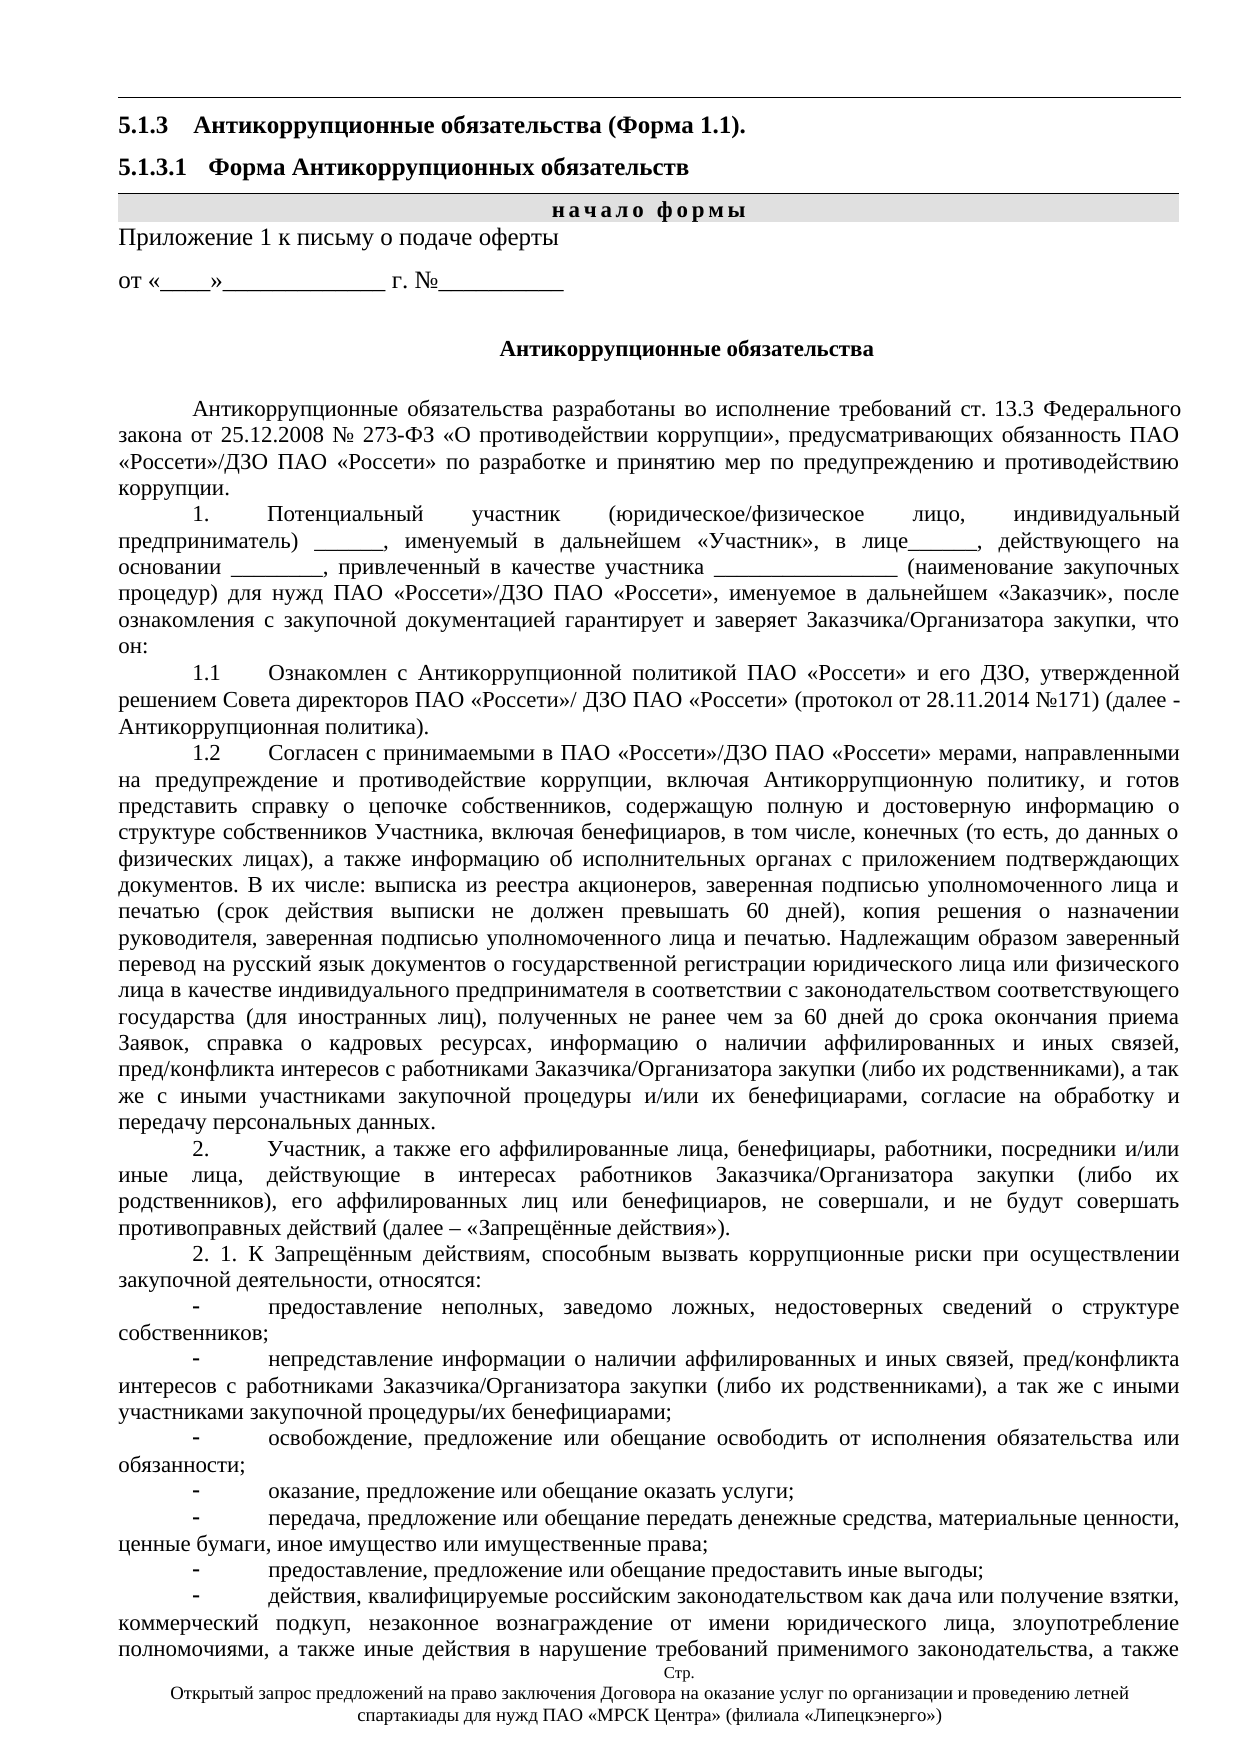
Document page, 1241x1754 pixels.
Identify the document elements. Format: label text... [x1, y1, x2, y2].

list Участник, а также его аффилированные лица, бенефициары, работники, посредники и/или иные лица, действующие в интересах работников Заказчика/Организатора закупки (либо их родственников), его аффилированных лиц или бенефициаров, не совершали, и не будут совершать противоправных действий (далее – «Запрещённые действия»). [118, 1134, 1181, 1240]
text Антикоррупционные обязательства [118, 335, 1181, 361]
text Антикоррупционные обязательства разработаны во исполнение требований ст. 13.3 Федерального закона от 25.12.2008 № 273-ФЗ «О противодействии коррупции», предусматривающих обязанность ПАО «Россети»/ДЗО ПАО «Россети» по разработке и принятию мер по предупреждению и противодействию коррупции. [118, 395, 1181, 500]
list Согласен с принимаемыми в ПАО «Россети»/ДЗО ПАО «Россети» мерами, направленными на предупреждение и противодействие коррупции, включая Антикоррупционную политику, и готов представить справку о цепочке собственников, содержащую полную и достоверную информацию о структуре собственников Участника, включая бенефициаров, в том числе, конечных (то есть, до данных о физических лицах), а также информацию об исполнительных органах с приложением подтверждающих документов. В их числе: выписка из реестра акционеров, заверенная подписью уполномоченного лица и печатью (срок действия выписки не должен превышать 60 дней), копия решения о назначении руководителя, заверенная подписью уполномоченного лица и печатью. Надлежащим образом заверенный перевод на русский язык документов о государственной регистрации юридического лица или физического лица в качестве индивидуального предпринимателя в соответствии с законодательством соответствующего государства (для иностранных лиц), полученных не ранее чем за 60 дней до срока окончания приема Заявок, справка о кадровых ресурсах, информацию о наличии аффилированных и иных связей, пред/конфликта интересов с работниками Заказчика/Организатора закупки (либо их родственниками), а так же с иными участниками закупочной процедуры и/или их бенефициарами, согласие на обработку и передачу персональных данных. [118, 739, 1181, 1134]
list предоставление неполных, заведомо ложных, недостоверных сведений о структуре собственников; [118, 1293, 1181, 1345]
text 2. 1. К Запрещённым действиям, способным вызвать коррупционные риски при осуществлении закупочной деятельности, относятся: [118, 1240, 1181, 1293]
text от «____»_____________ г. №__________ [118, 266, 1181, 294]
list освобождение, предложение или обещание освободить от исполнения обязательства или обязанности; [118, 1424, 1181, 1477]
text Приложение 1 к письму о подаче оферты [118, 222, 1181, 251]
subtitle Форма Антикоррупционных обязательств [118, 152, 1181, 181]
list непредставление информации о наличии аффилированных и иных связей, пред/конфликта интересов с работниками Заказчика/Организатора закупки (либо их родственниками), а так же с иными участниками закупочной процедуры/их бенефициарами; [118, 1345, 1181, 1424]
text 1.1 Ознакомлен с Антикоррупционной политикой ПАО «Россети» и его ДЗО, утвержденной решением Совета директоров ПАО «Россети»/ ДЗО ПАО «Россети» (протокол от 28.11.2014 №171) (далее - Антикоррупционная политика). [118, 658, 1181, 739]
subtitle Антикоррупционные обязательства (Форма 1.1). [118, 111, 1181, 139]
list предоставление, предложение или обещание предоставить иные выгоды; [118, 1556, 1181, 1583]
list Потенциальный участник (юридическое/физическое лицо, индивидуальный предприниматель) ______, именуемый в дальнейшем «Участник», в лице______, действующего на основании ________, привлеченный в качестве участника ________________ (наименование закупочных процедур) для нужд ПАО «Россети»/ДЗО ПАО «Россети», именуемое в дальнейшем «Заказчик», после ознакомления с закупочной документацией гарантирует и заверяет Заказчика/Организатора закупки, что он: [118, 500, 1181, 658]
list оказание, предложение или обещание оказать услуги; [118, 1477, 1181, 1503]
list передача, предложение или обещание передать денежные средства, материальные ценности, ценные бумаги, иное имущество или имущественные права; [118, 1503, 1181, 1556]
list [118, 1583, 1181, 1662]
text начало формы [118, 194, 1179, 222]
